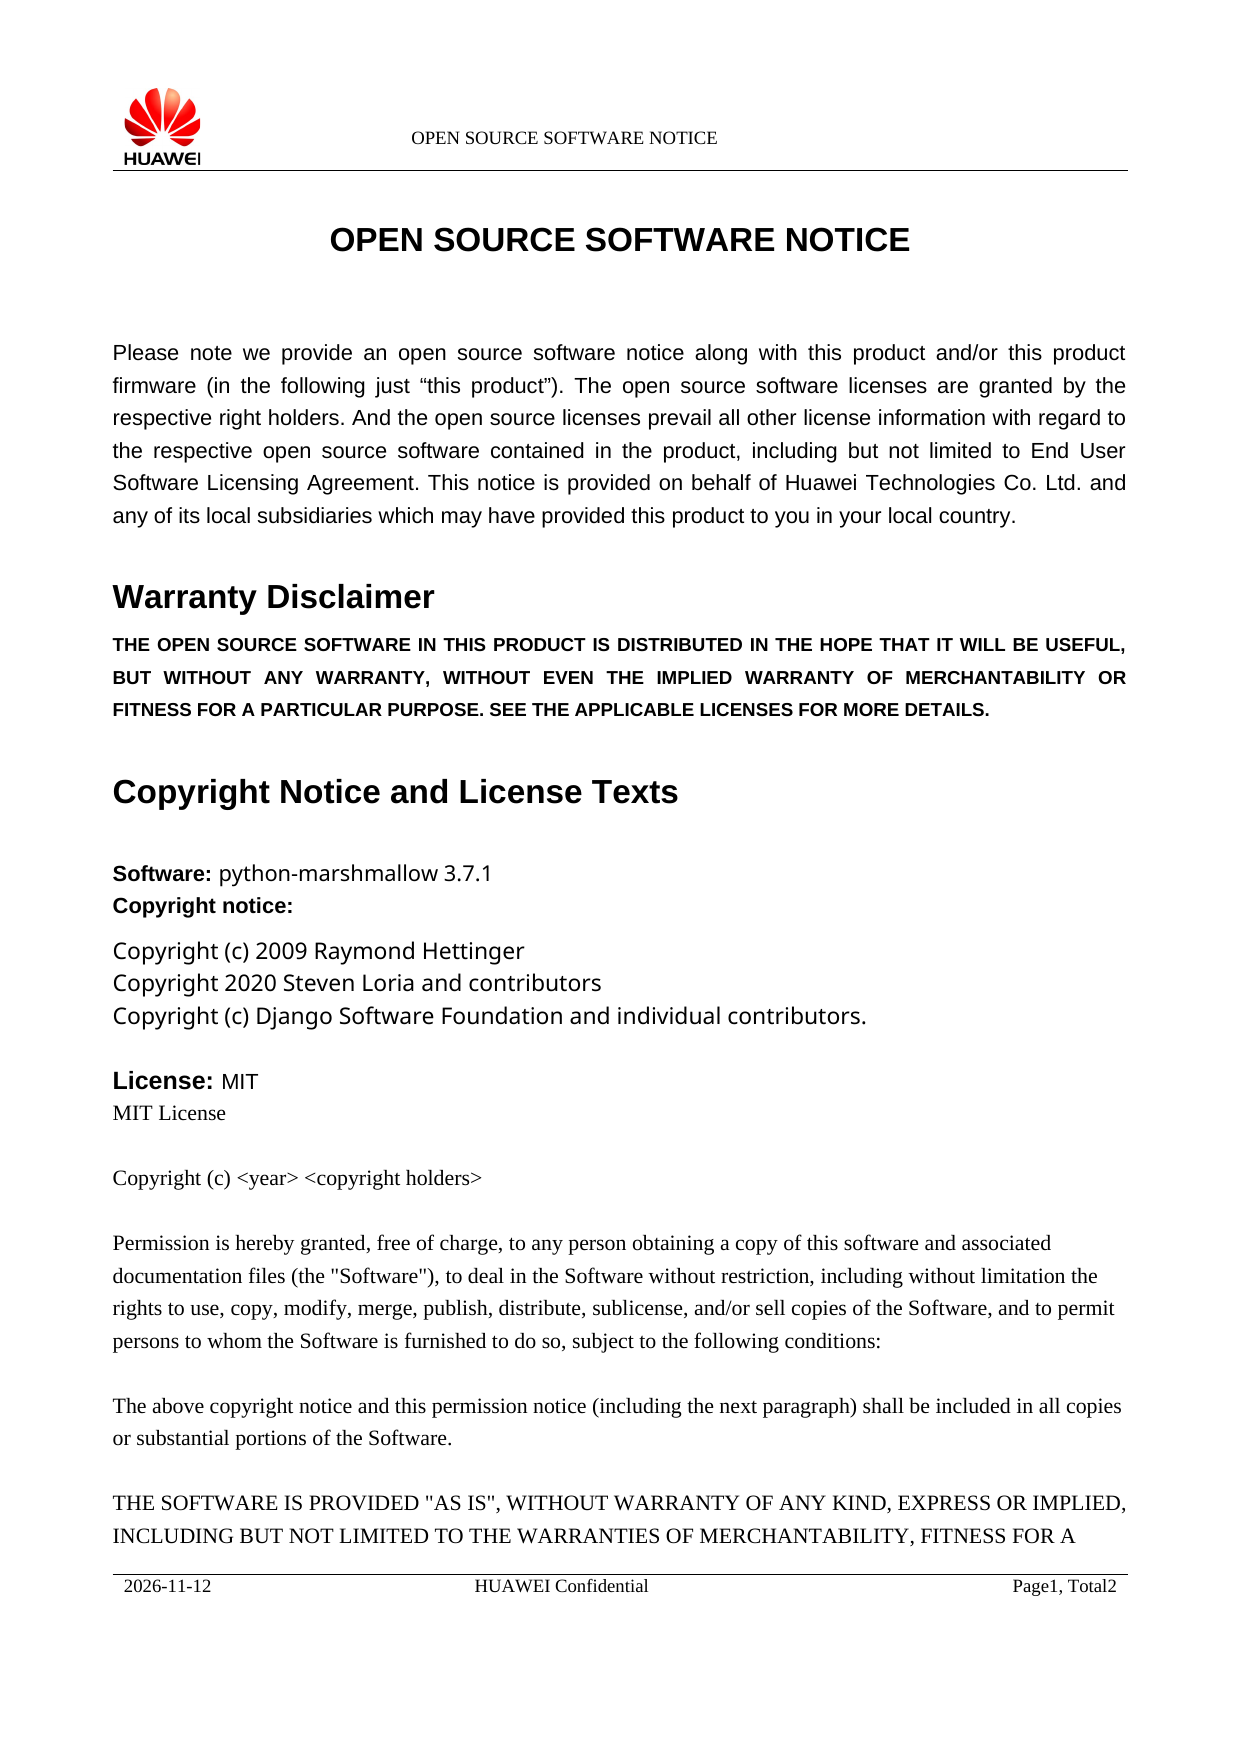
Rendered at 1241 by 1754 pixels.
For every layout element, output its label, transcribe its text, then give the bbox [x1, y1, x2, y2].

text Copyright Notice and License Texts [112, 759, 1128, 824]
text Copyright notice: [112, 889, 1128, 921]
text Copyright (c) 2009 Raymond Hettinger Copyright 2020 Steven Loria and contributors Copyright (c) Django Software Foundation and individual contributors. [112, 934, 1128, 1064]
title Software: python-marshmallow 3.7.1 [112, 856, 1128, 889]
text Warranty Disclaimer [112, 564, 1128, 629]
text License: MIT [112, 1064, 1128, 1096]
text OPEN SOURCE SOFTWARE NOTICE [112, 206, 1128, 271]
text Please note we provide an open source software notice along with this product and/or this product firmware (in the following just “this product”). The open source software licenses are granted by the respective right holders. And the open source licenses prevail all other license information with regard to the respective open source software contained in the product, including but not limited to End User Software Licensing Agreement. This notice is provided on behalf of Huawei Technologies Co. Ltd. and any of its local subsidiaries which may have provided this product to you in your local country. [112, 336, 1128, 531]
text The open source software in this product is distributed in the hope that it will be useful, but WITHOUT ANY WARRANTY, without even the implied warranty of MERCHANTABILITY or FITNESS FOR A PARTICULAR PURPOSE. See the applicable licenses for more details. [112, 629, 1128, 726]
picture [124, 88, 201, 165]
